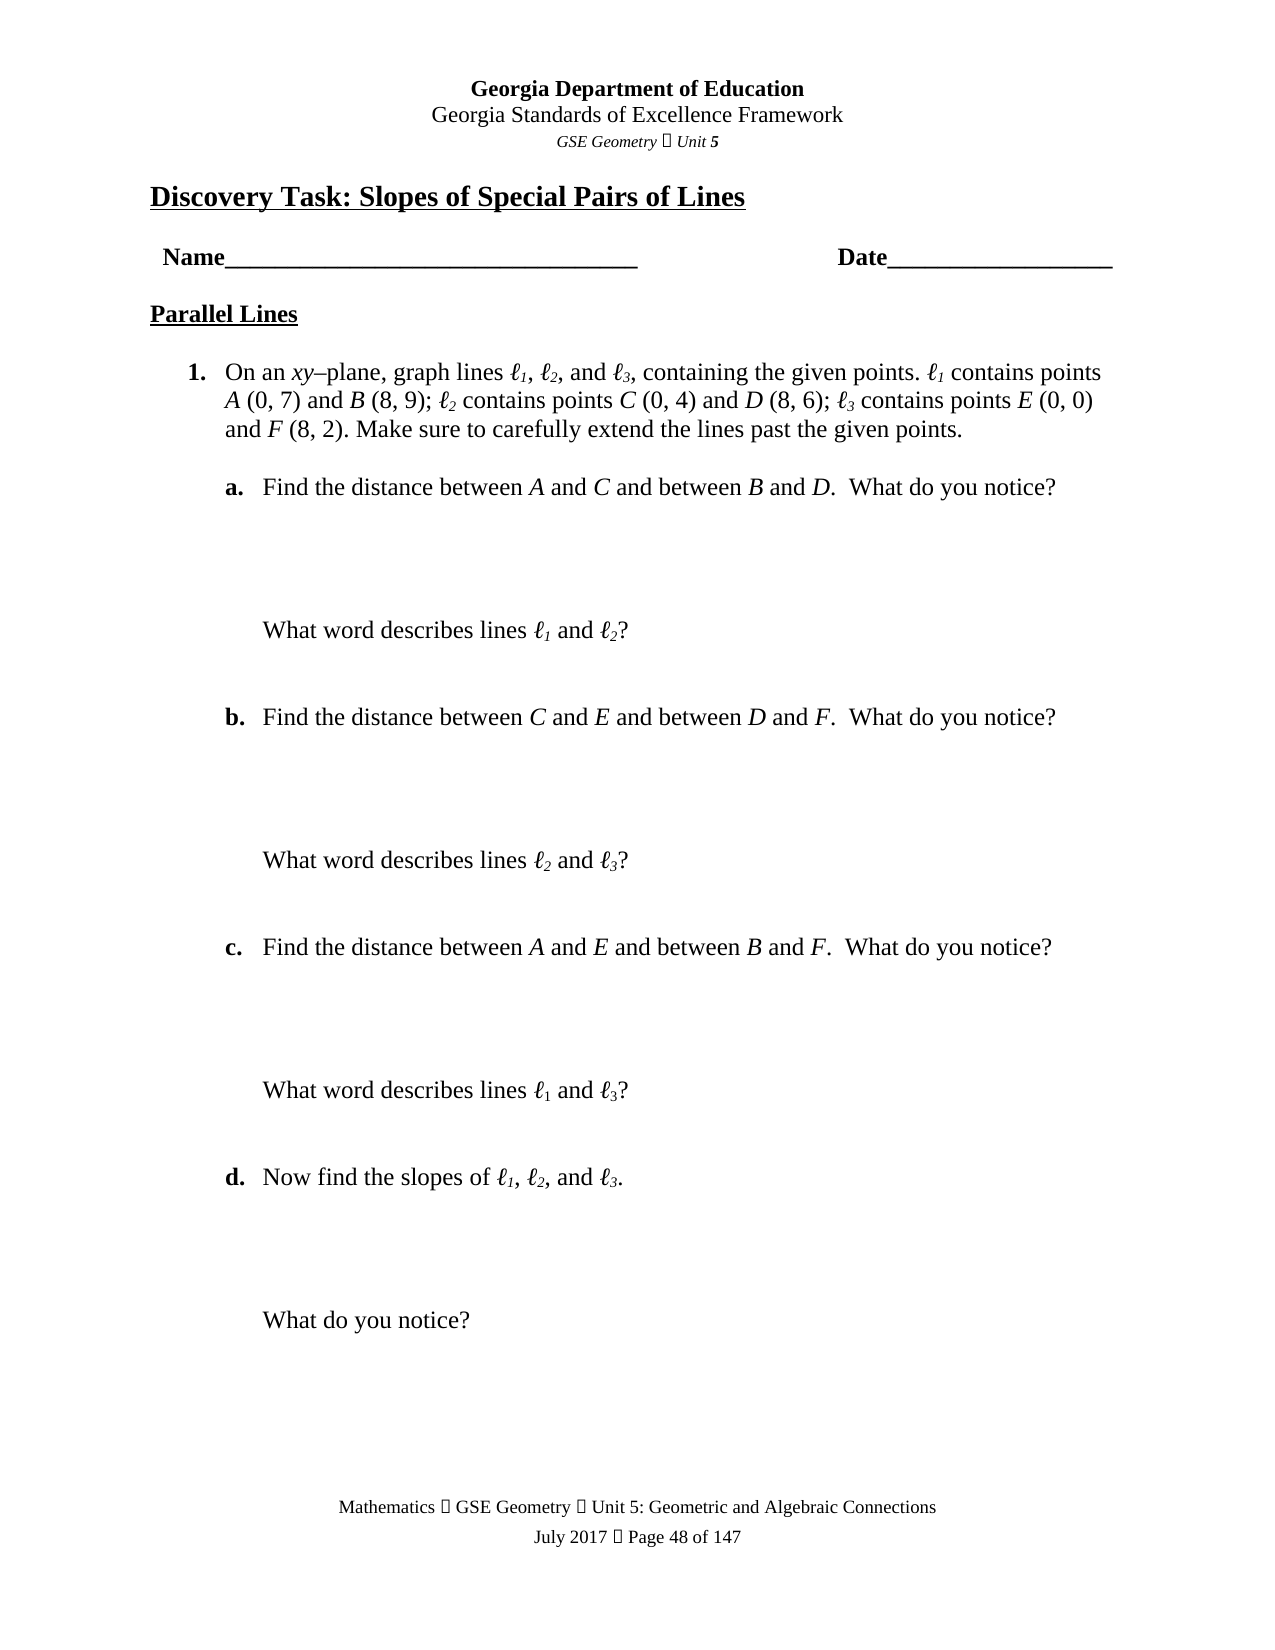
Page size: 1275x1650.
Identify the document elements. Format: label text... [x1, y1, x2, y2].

list Find the distance between A and E and between B and F. What do you notice? [225, 932, 1125, 961]
text Discovery Task: Slopes of Special Pairs of Lines [150, 179, 1125, 213]
list Now find the slopes of ℓ1, ℓ2, and ℓ3. [225, 1162, 1125, 1191]
text Parallel Lines [150, 299, 1125, 328]
list Find the distance between C and E and between D and F. What do you notice? [225, 702, 1125, 731]
text What word describes lines ℓ1 and ℓ3? [262, 1076, 1125, 1104]
text What word describes lines ℓ2 and ℓ3? [262, 846, 1125, 874]
text What do you notice? [262, 1306, 1125, 1334]
text What word describes lines ℓ1 and ℓ2? [262, 616, 1125, 644]
text Name_________________________________ Date__________________ [150, 242, 1125, 271]
list On an xy–plane, graph lines ℓ1, ℓ2, and ℓ3, containing the given points. ℓ1 contains points A (0, 7) and B (8, 9); ℓ2 contains points C (0, 4) and D (8, 6); ℓ3 contains points E (0, 0) and F (8, 2). Make sure to carefully extend the lines past the given points. [187, 357, 1125, 443]
list Find the distance between A and C and between B and D. What do you notice? [225, 472, 1125, 501]
